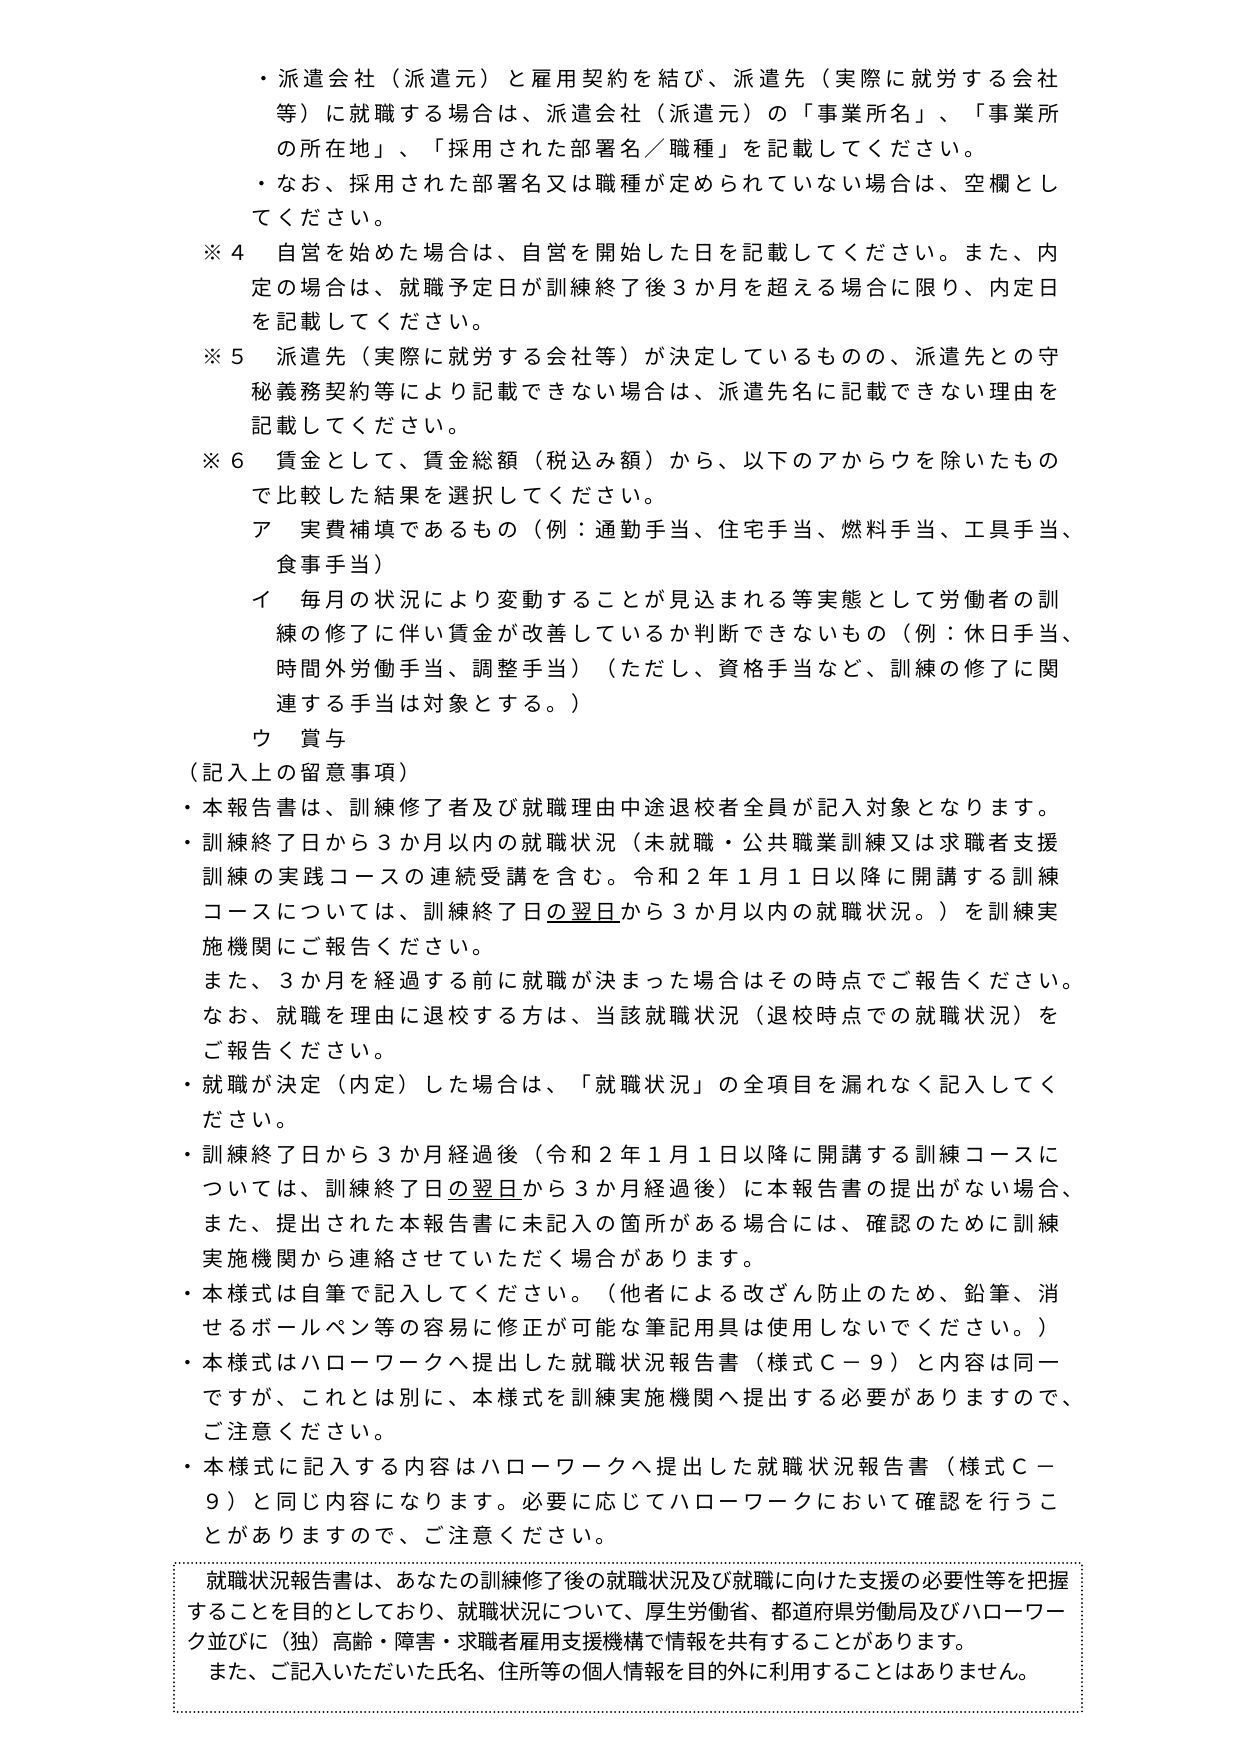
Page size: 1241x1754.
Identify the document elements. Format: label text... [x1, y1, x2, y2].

text ・本様式はハローワークへ提出した就職状況報告書（様式Ｃ－９）と内容は同一ですが、これとは別に、本様式を訓練実施機関へ提出する必要がありますので、ご注意ください。 [178, 1344, 1063, 1448]
text また、３か月を経過する前に就職が決まった場合はその時点でご報告ください。 [178, 962, 1063, 997]
text ※４ 自営を始めた場合は、自営を開始した日を記載してください。また、内定の場合は、就職予定日が訓練終了後３か月を超える場合に限り、内定日を記載してください。 [178, 234, 1063, 338]
text なお、就職を理由に退校する方は、当該就職状況（退校時点での就職状況）をご報告ください。 [178, 997, 1063, 1066]
text ウ 賞与 [246, 719, 1063, 754]
text ・なお、採用された部署名又は職種が定められていない場合は、空欄としてください。 [178, 164, 1063, 234]
text ※５ 派遣先（実際に就労する会社等）が決定しているものの、派遣先との守秘義務契約等により記載できない場合は、派遣先名に記載できない理由を記載してください。 [178, 338, 1063, 442]
text ・本様式は自筆で記入してください。（他者による改ざん防止のため、鉛筆、消せるボールペン等の容易に修正が可能な筆記用具は使用しないでください。） [178, 1274, 1063, 1344]
text ・派遣会社（派遣元）と雇用契約を結び、派遣先（実際に就労する会社等）に就職する場合は、派遣会社（派遣元）の「事業所名」、「事業所の所在地」、「採用された部署名／職種」を記載してください。 [202, 61, 1063, 164]
text ・本報告書は、訓練修了者及び就職理由中途退校者全員が記入対象となります。 [178, 789, 1063, 824]
text イ 毎月の状況により変動することが見込まれる等実態として労働者の訓練の修了に伴い賃金が改善しているか判断できないもの（例：休日手当、時間外労働手当、調整手当）（ただし、資格手当など、訓練の修了に関連する手当は対象とする。） [246, 581, 1063, 719]
text ・本様式に記入する内容はハローワークへ提出した就職状況報告書（様式Ｃ－９）と同じ内容になります。必要に応じてハローワークにおいて確認を行うことがありますので、ご注意ください。 [178, 1448, 1063, 1552]
text ※６ 賃金として、賃金総額（税込み額）から、以下のアからウを除いたもので比較した結果を選択してください。 [198, 442, 1063, 511]
text ・就職が決定（内定）した場合は、「就職状況」の全項目を漏れなく記入してください。 [178, 1066, 1063, 1136]
text ・訓練終了日から３か月以内の就職状況（未就職・公共職業訓練又は求職者支援訓練の実践コースの連続受講を含む。令和２年１月１日以降に開講する訓練コースについては、訓練終了日の翌日から３か月以内の就職状況。）を訓練実施機関にご報告ください。 [178, 824, 1063, 962]
text ア 実費補填であるもの（例：通勤手当、住宅手当、燃料手当、工具手当、食事手当） [246, 511, 1063, 581]
text （記入上の留意事項） [178, 754, 1063, 789]
text ・訓練終了日から３か月経過後（令和２年１月１日以降に開講する訓練コースについては、訓練終了日の翌日から３か月経過後）に本報告書の提出がない場合、また、提出された本報告書に未記入の箇所がある場合には、確認のために訓練実施機関から連絡させていただく場合があります。 [178, 1136, 1063, 1274]
